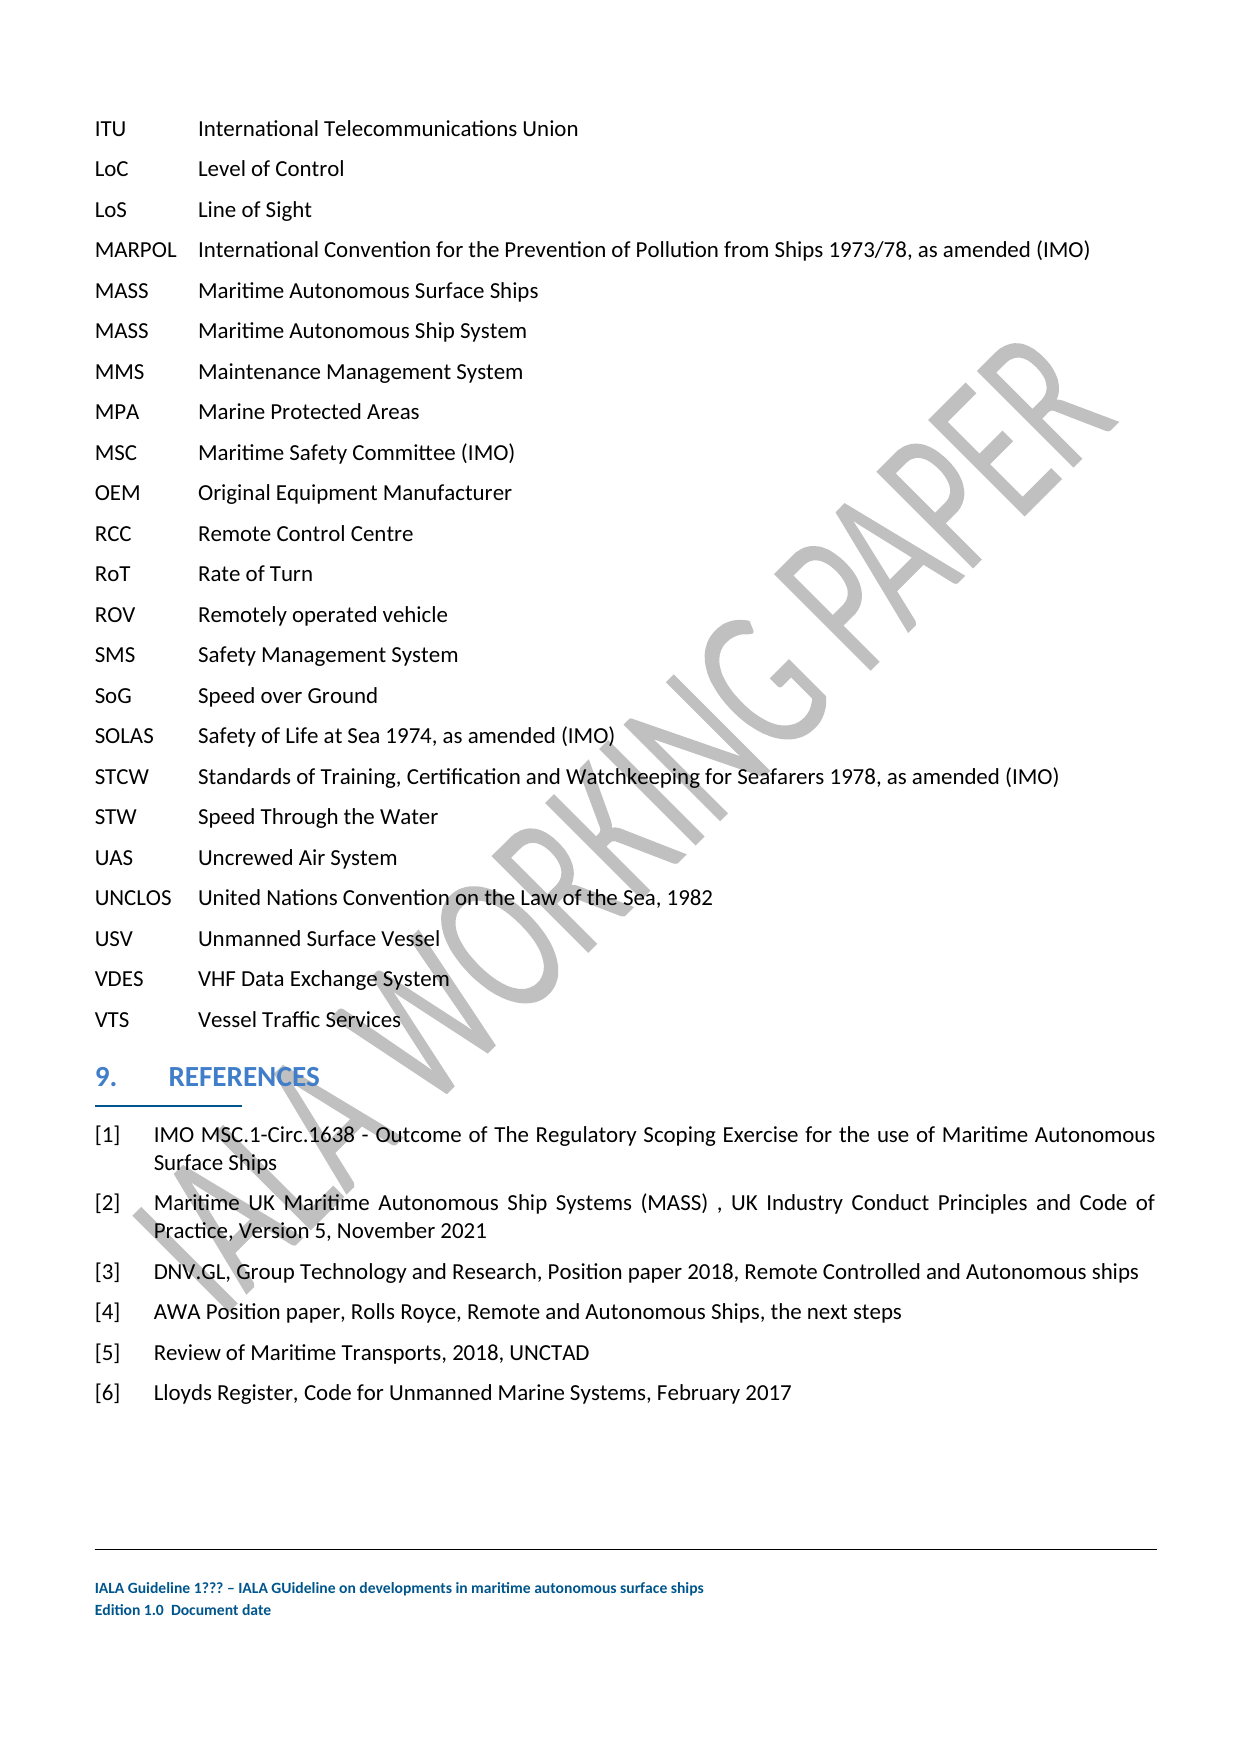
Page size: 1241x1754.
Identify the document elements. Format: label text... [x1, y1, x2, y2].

list AWA Position paper, Rolls Royce, Remote and Autonomous Ships, the next steps [94, 1297, 1157, 1325]
list IMO MSC.1-Circ.1638 - Outcome of The Regulatory Scoping Exercise for the use of Maritime Autonomous Surface Ships [94, 1120, 1157, 1176]
text RCC Remote Control Centre [94, 519, 1157, 547]
text MPA Marine Protected Areas [94, 397, 1157, 425]
text MARPOL International Convention for the Prevention of Pollution from Ships 1973/78, as amended (IMO) [94, 235, 1157, 263]
text SoG Speed over Ground [94, 681, 1157, 709]
text OEM Original Equipment Manufacturer [94, 478, 1157, 506]
text LoS Line of Sight [94, 195, 1157, 223]
text MASS Maritime Autonomous Ship System [94, 316, 1157, 344]
text LoC Level of Control [94, 154, 1157, 182]
text SMS Safety Management System [94, 640, 1157, 668]
list Review of Maritime Transports, 2018, UNCTAD [94, 1338, 1157, 1366]
text UAS Uncrewed Air System [94, 843, 1157, 871]
text VTS Vessel Traffic Services [94, 1005, 1157, 1033]
text STCW Standards of Training, Certification and Watchkeeping for Seafarers 1978, as amended (IMO) [94, 762, 1157, 790]
list DNV.GL, Group Technology and Research, Position paper 2018, Remote Controlled and Autonomous ships [94, 1257, 1157, 1285]
list Maritime UK Maritime Autonomous Ship Systems (MASS) , UK Industry Conduct Principles and Code of Practice, Version 5, November 2021 [94, 1188, 1157, 1244]
text USV Unmanned Surface Vessel [94, 924, 1157, 952]
text UNCLOS United Nations Convention on the Law of the Sea, 1982 [94, 883, 1157, 912]
text SOLAS Safety of Life at Sea 1974, as amended (IMO) [94, 721, 1157, 749]
text STW Speed Through the Water [94, 802, 1157, 831]
text VDES VHF Data Exchange System [94, 964, 1157, 993]
text MASS Maritime Autonomous Surface Ships [94, 276, 1157, 304]
text ITU International Telecommunications Union [94, 114, 1157, 142]
text ROV Remotely operated vehicle [94, 600, 1157, 628]
subtitle References [94, 1058, 1157, 1094]
list Lloyds Register, Code for Unmanned Marine Systems, February 2017 [94, 1378, 1157, 1406]
text RoT Rate of Turn [94, 559, 1157, 587]
text MSC Maritime Safety Committee (IMO) [94, 438, 1157, 466]
text MMS Maintenance Management System [94, 357, 1157, 385]
